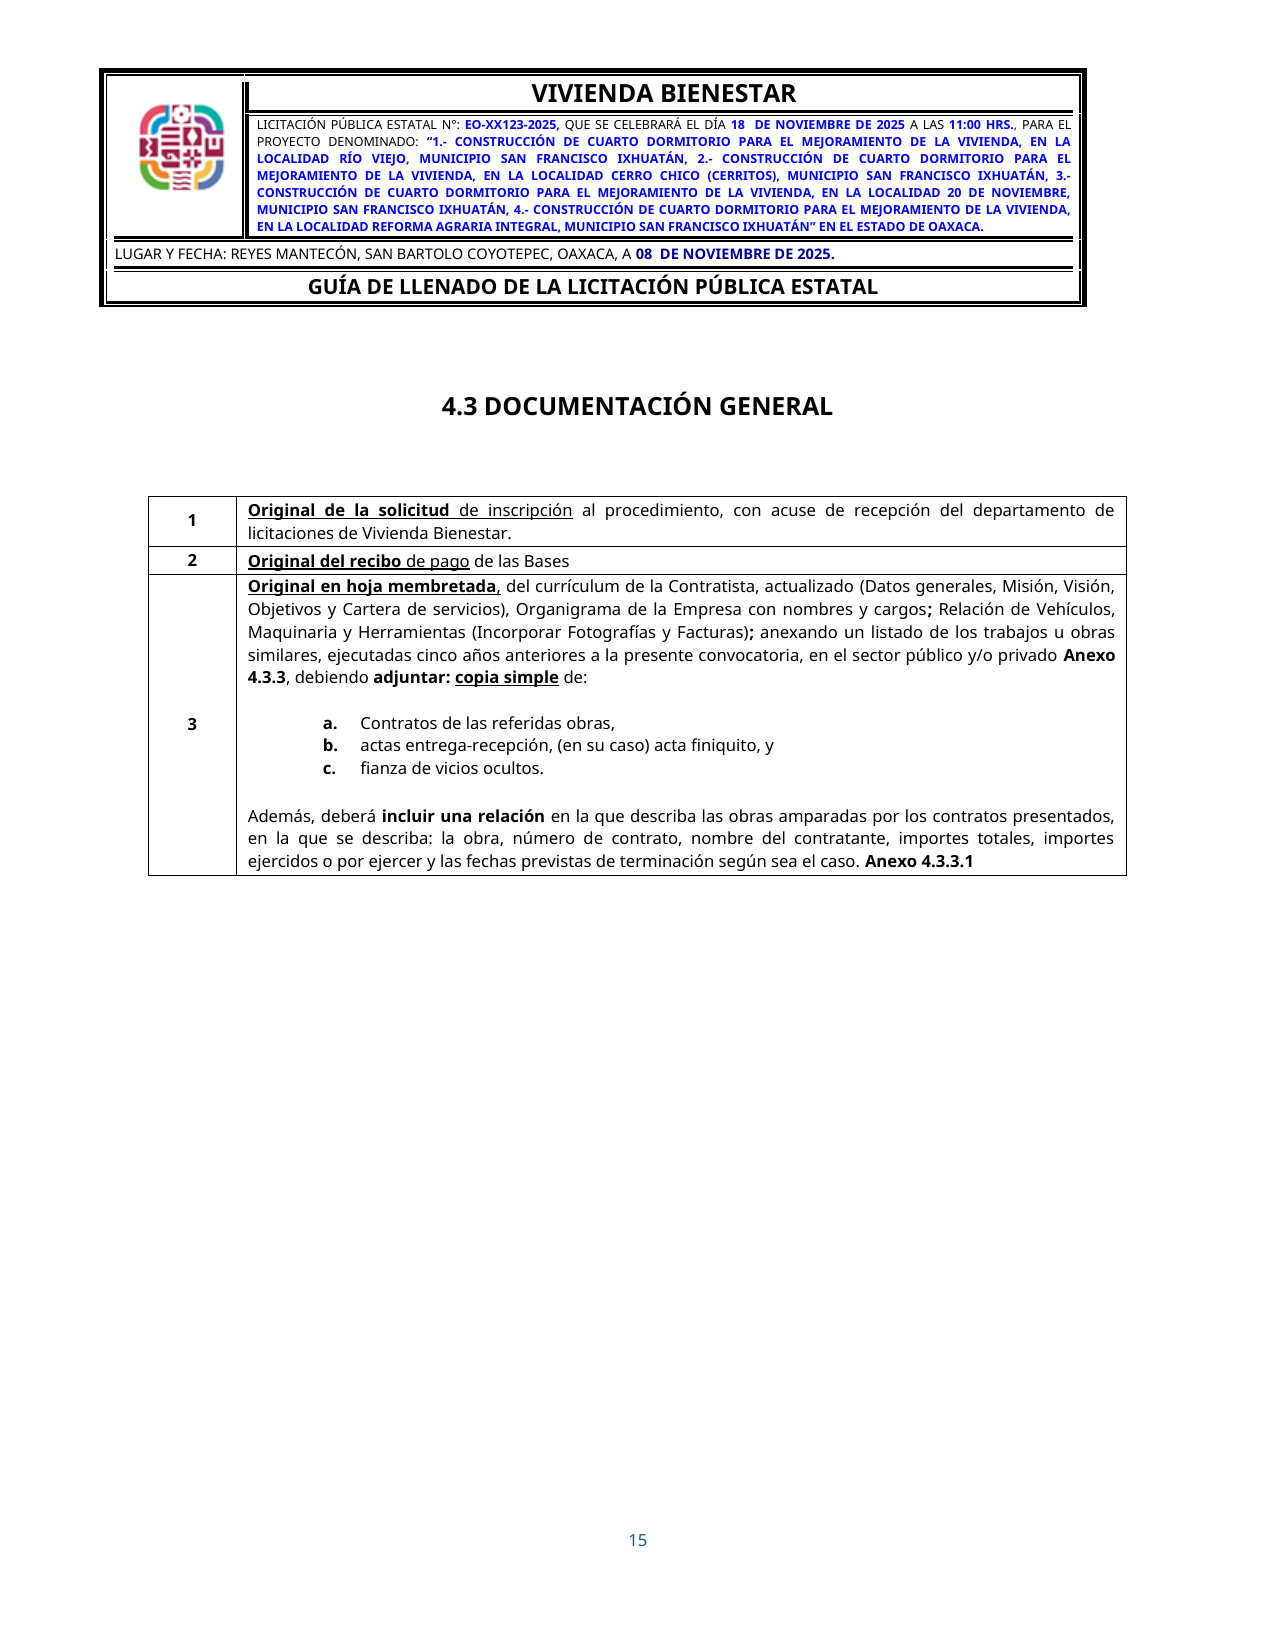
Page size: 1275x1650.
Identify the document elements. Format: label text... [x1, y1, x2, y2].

picture [128, 97, 235, 196]
table_header Original de la solicitud de inscripción al procedimiento, con acuse de recepción del departamento de licitaciones de Vivienda Bienestar. [237, 497, 1126, 546]
text 4.3 DOCUMENTACIÓN GENERAL [148, 389, 1127, 423]
table_header 1 [149, 497, 236, 546]
table_cell 2 [149, 547, 236, 574]
table_cell Original del recibo de pago de las Bases [237, 547, 1126, 574]
table_cell Original en hoja membretada, del currículum de la Contratista, actualizado (Datos generales, Misión, Visión, Objetivos y Cartera de servicios), Organigrama de la Empresa con nombres y cargos; Relación de Vehículos, Maquinaria y Herramientas (Incorporar Fotografías y Facturas); anexando un listado de los trabajos u obras similares, ejecutadas cinco años anteriores a la presente convocatoria, en el sector público y/o privado Anexo 4.3.3, debiendo adjuntar: copia simple de: Contratos de las referidas obras, actas entrega-recepción, (en su caso) acta finiquito, y fianza de vicios ocultos. Además, deberá incluir una relación en la que describa las obras amparadas por los contratos presentados, en la que se describa: la obra, número de contrato, nombre del contratante, importes totales, importes ejercidos o por ejercer y las fechas previstas de terminación según sea el caso. Anexo 4.3.3.1 [237, 575, 1126, 874]
table_cell 3 [149, 575, 236, 874]
